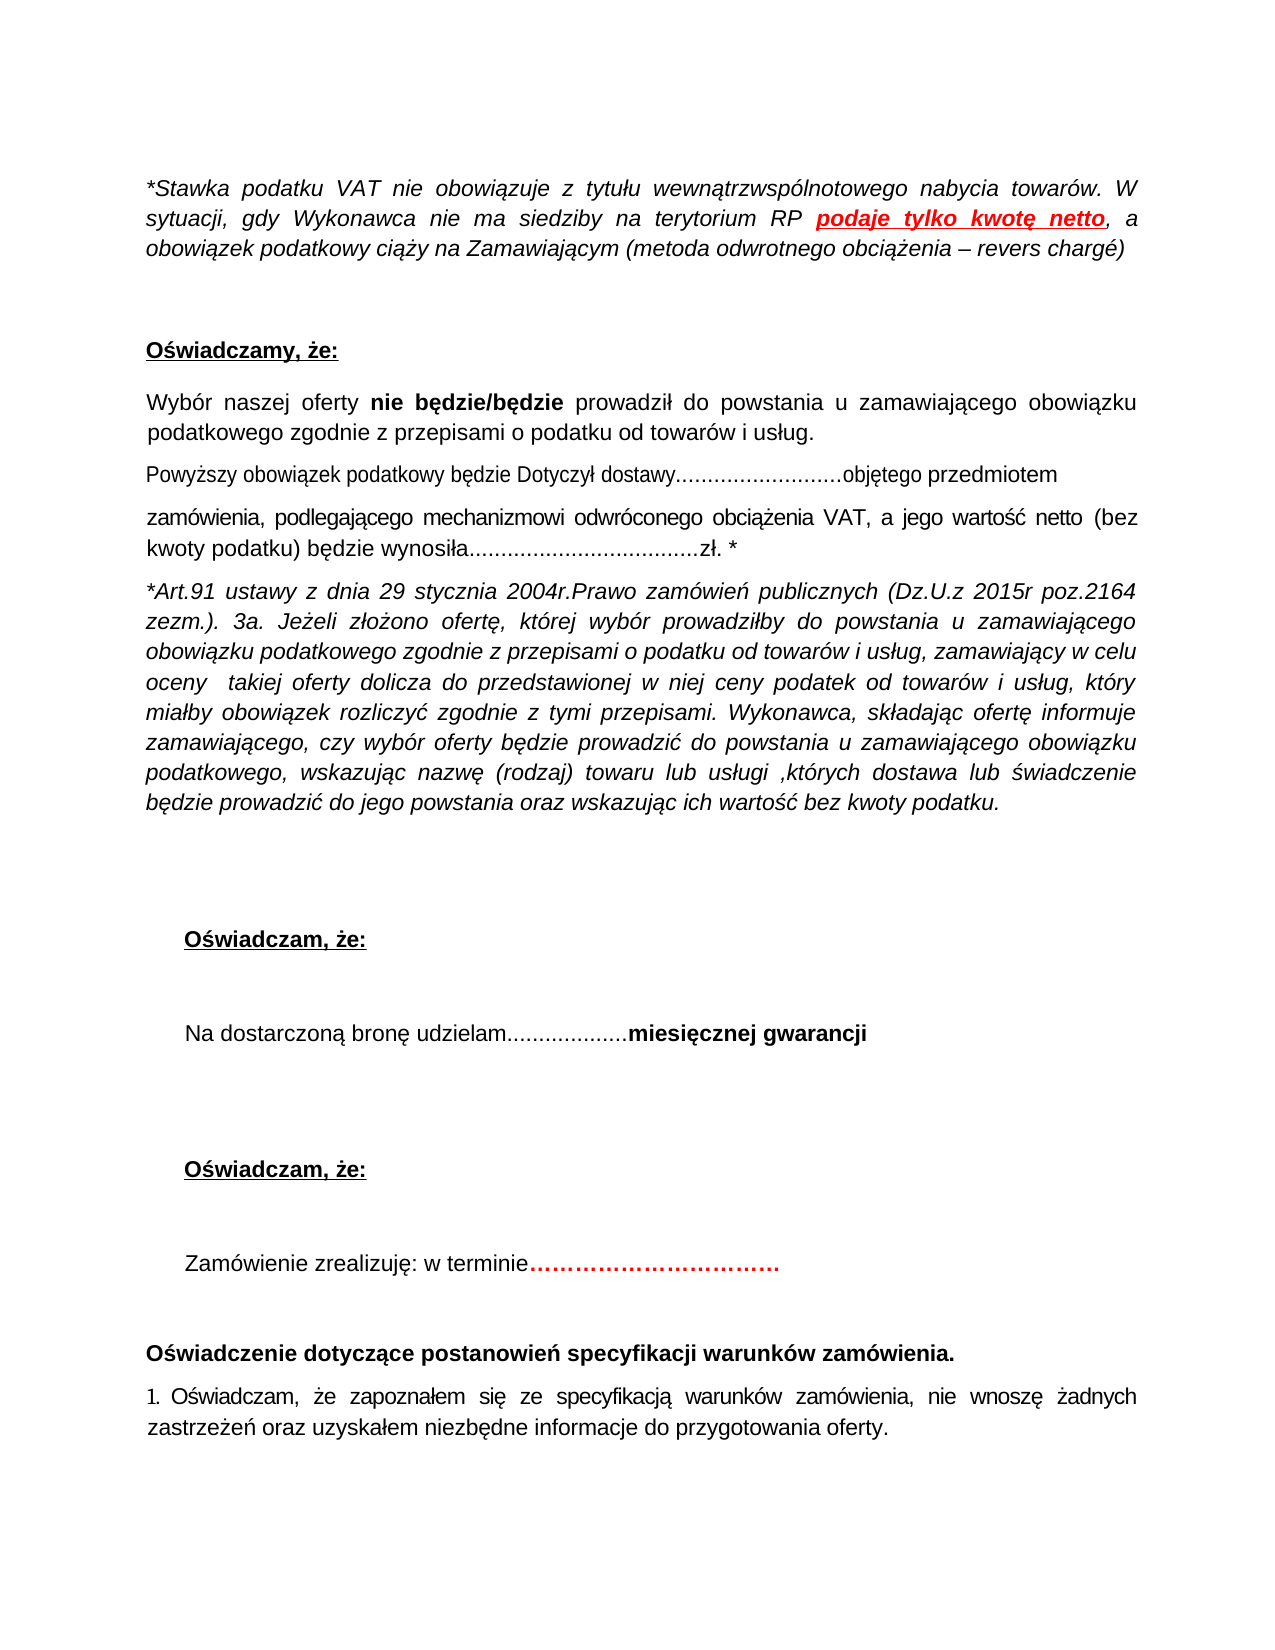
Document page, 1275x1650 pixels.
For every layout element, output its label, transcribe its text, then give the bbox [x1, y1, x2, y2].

subtitle Oświadczenie dotyczące postanowień specyfikacji warunków zamówienia. [146, 1340, 1137, 1366]
text Powyższy obowiązek podatkowy będzie Dotyczył dostawy objętego przedmiotem [146, 461, 1137, 488]
text Oświadczamy, że: [146, 337, 1137, 364]
text Na dostarczoną bronę udzielam miesięcznej gwarancji [184, 1019, 1137, 1046]
text Oświadczam, że: [184, 1156, 1137, 1182]
text *Stawka podatku VAT nie obowiązuje z tytułu wewnątrzwspólnotowego nabycia towarów. W sytuacji, gdy Wykonawca nie ma siedziby na terytorium RP podaje tylko kwotę netto, a obowiązek podatkowy ciąży na Zamawiającym (metoda odwrotnego obciążenia – revers chargé) [146, 175, 1138, 262]
text *Art.91 ustawy z dnia 29 stycznia 2004r.Prawo zamówień publicznych (Dz.U.z 2015r poz.2164 zezm.). 3a. Jeżeli złożono ofertę, której wybór prowadziłby do powstania u zamawiającego obowiązku podatkowego zgodnie z przepisami o podatku od towarów i usług, zamawiający w celu oceny takiej oferty dolicza do przedstawionej w niej ceny podatek od towarów i usług, który miałby obowiązek rozliczyć zgodnie z tymi przepisami. Wykonawca, składając ofertę informuje zamawiającego, czy wybór oferty będzie prowadzić do powstania u zamawiającego obowiązku podatkowego, wskazując nazwę (rodzaj) towaru lub usługi ,których dostawa lub świadczenie będzie prowadzić do jego powstania oraz wskazując ich wartość bez kwoty podatku. [146, 578, 1137, 816]
list Oświadczam, że zapoznałem się ze specyfikacją warunków zamówienia, nie wnoszę żadnych zastrzeżeń oraz uzyskałem niezbędne informacje do przygotowania oferty. [147, 1383, 1138, 1441]
text Oświadczam, że: [184, 926, 1137, 952]
text Zamówienie zrealizuję: w terminie…………………………… [184, 1250, 1137, 1276]
text zamówienia, podlegającego mechanizmowi odwróconego obciążenia VAT, a jego wartość netto (bez kwoty podatku) będzie wynosiła zł. * [146, 504, 1138, 561]
text Wybór naszej oferty nie będzie/będzie prowadził do powstania u zamawiającego obowiązku podatkowego zgodnie z przepisami o podatku od towarów i usług. [146, 388, 1137, 445]
